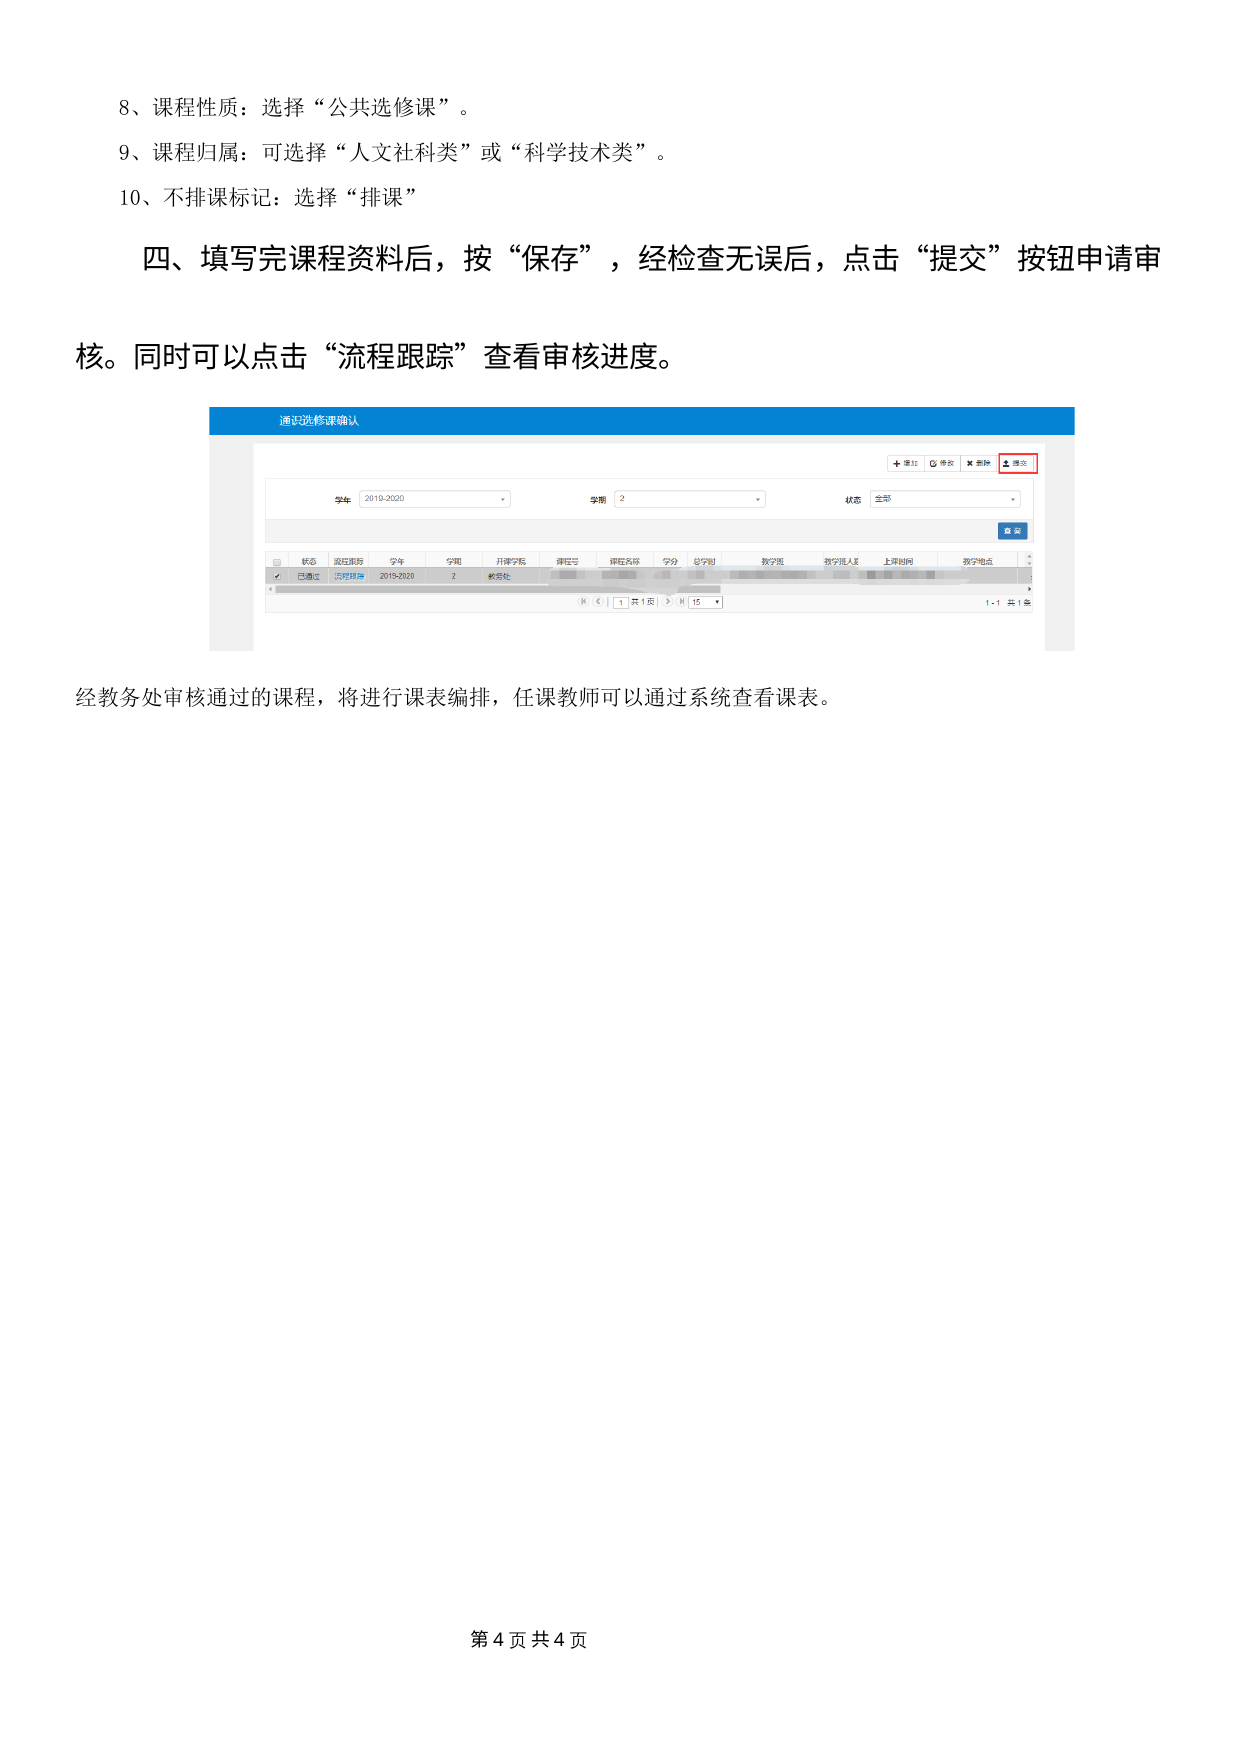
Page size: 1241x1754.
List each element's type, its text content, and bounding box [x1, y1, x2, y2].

text 9、课程归属：可选择“人文社科类”或“科学技术类”。 [75, 134, 1165, 167]
text 经教务处审核通过的课程，将进行课表编排，任课教师可以通过系统查看课表。 [75, 679, 1165, 712]
picture [209, 407, 1075, 651]
text 10、不排课标记：选择“排课” [75, 179, 1165, 212]
subtitle 四、填写完课程资料后，按“保存”，经检查无误后，点击“提交”按钮申请审核。同时可以点击“流程跟踪”查看审核进度。 [75, 224, 1165, 387]
text 8、课程性质：选择“公共选修课”。 [75, 89, 1165, 122]
